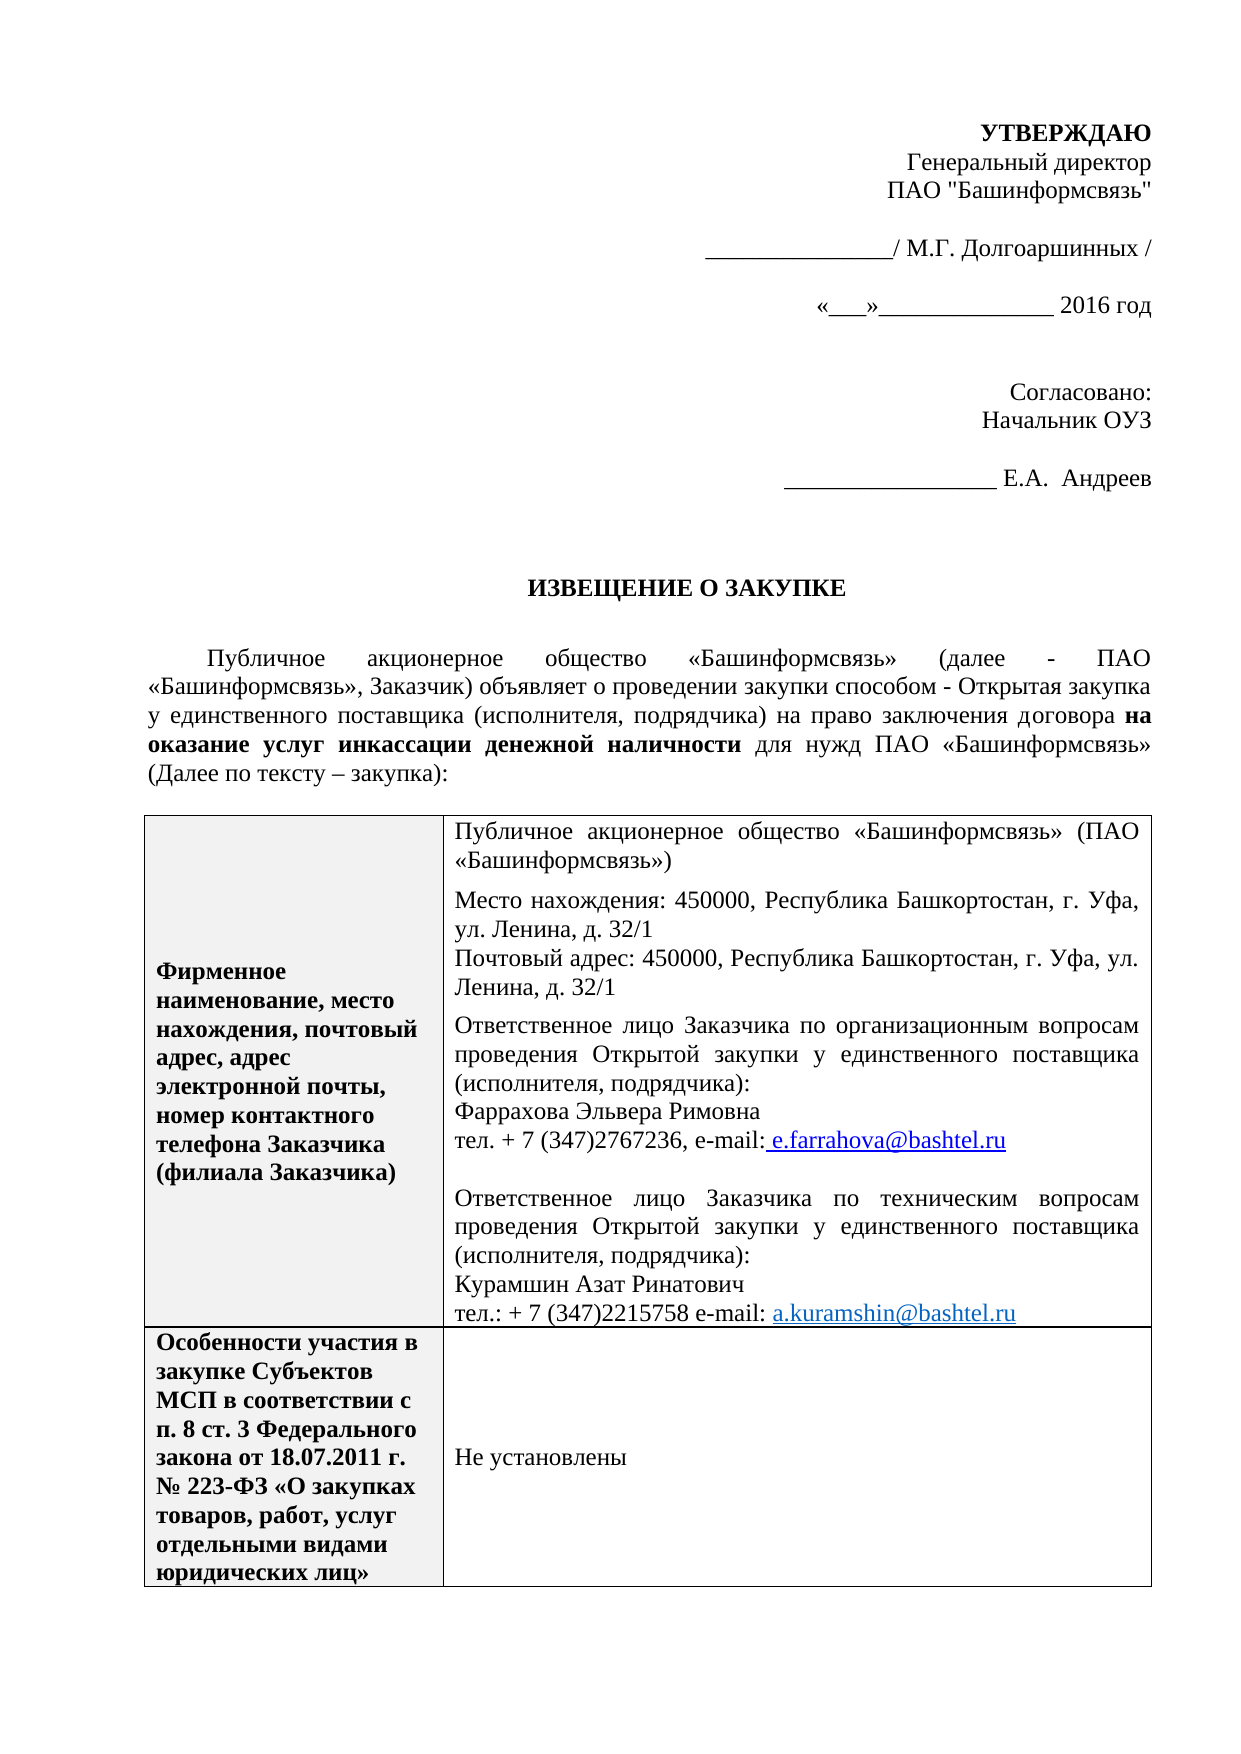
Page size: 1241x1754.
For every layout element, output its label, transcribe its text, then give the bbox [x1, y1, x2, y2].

text ИЗВЕЩЕНИЕ О ЗАКУПКЕ [222, 573, 1152, 602]
table_cell Особенности участия в закупке Субъектов МСП в соответствии с п. 8 ст. 3 Федерального закона от 18.07.2011 г. № 223-ФЗ «О закупках товаров, работ, услуг отдельными видами юридических лиц» [145, 1328, 443, 1586]
text _______________/ М.Г. Долгоаршинных / [177, 233, 1152, 262]
table_cell Не установлены [444, 1328, 1151, 1586]
text Генеральный директор [177, 147, 1152, 176]
text Публичное акционерное общество «Башинформсвязь» (далее - ПАО «Башинформсвязь», Заказчик) объявляет о проведении закупки способом - Открытая закупка у единственного поставщика (исполнителя, подрядчика) на право заключения договора на оказание услуг инкассации денежной наличности для нужд ПАО «Башинформсвязь» (Далее по тексту – закупка): [148, 643, 1152, 786]
text ПАО "Башинформсвязь" [177, 176, 1152, 204]
text «___»______________ 2016 год [177, 291, 1152, 319]
text Согласовано: [177, 377, 1152, 406]
text _________________ Е.А. Андреев [177, 463, 1152, 492]
text Начальник ОУЗ [177, 406, 1152, 434]
table_header Публичное акционерное общество «Башинформсвязь» (ПАО «Башинформсвязь») Место нахождения: 450000, Республика Башкортостан, г. Уфа, ул. Ленина, д. 32/1 Почтовый адрес: 450000, Республика Башкортостан, г. Уфа, ул. Ленина, д. 32/1 Ответственное лицо Заказчика по организационным вопросам проведения Открытой закупки у единственного поставщика (исполнителя, подрядчика): Фаррахова Эльвера Римовна тел. + 7 (347)2767236, e-mail: e.farrahova@bashtel.ru Ответственное лицо Заказчика по техническим вопросам проведения Открытой закупки у единственного поставщика (исполнителя, подрядчика): Курамшин Азат Ринатович тел.: + 7 (347)2215758 e-mail: a.kuramshin@bashtel.ru [444, 816, 1151, 1326]
text УТВЕРЖДАЮ [177, 118, 1152, 147]
table_header Фирменное наименование, место нахождения, почтовый адрес, адрес электронной почты, номер контактного телефона Заказчика (филиала Заказчика) [145, 816, 443, 1326]
